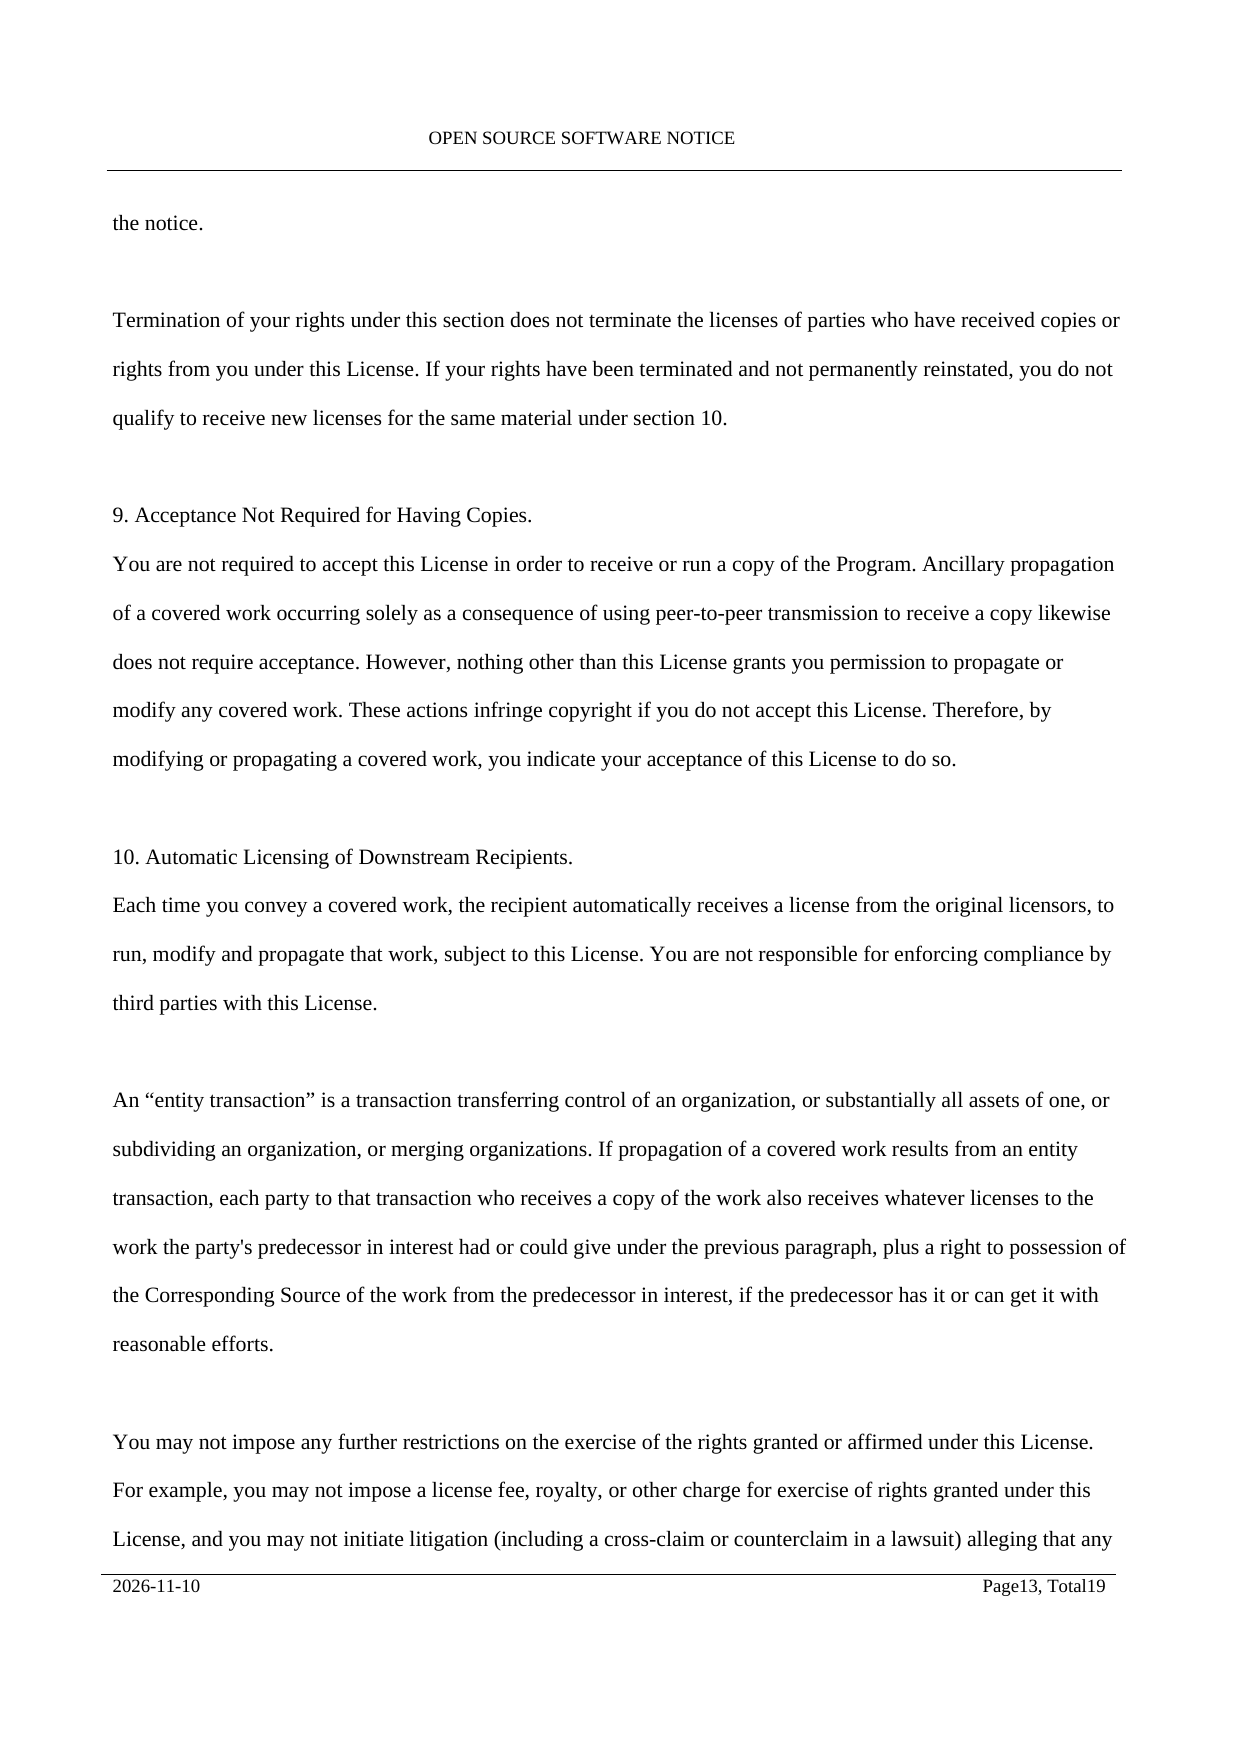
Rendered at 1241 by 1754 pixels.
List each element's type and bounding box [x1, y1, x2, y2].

text [112, 206, 1128, 1555]
